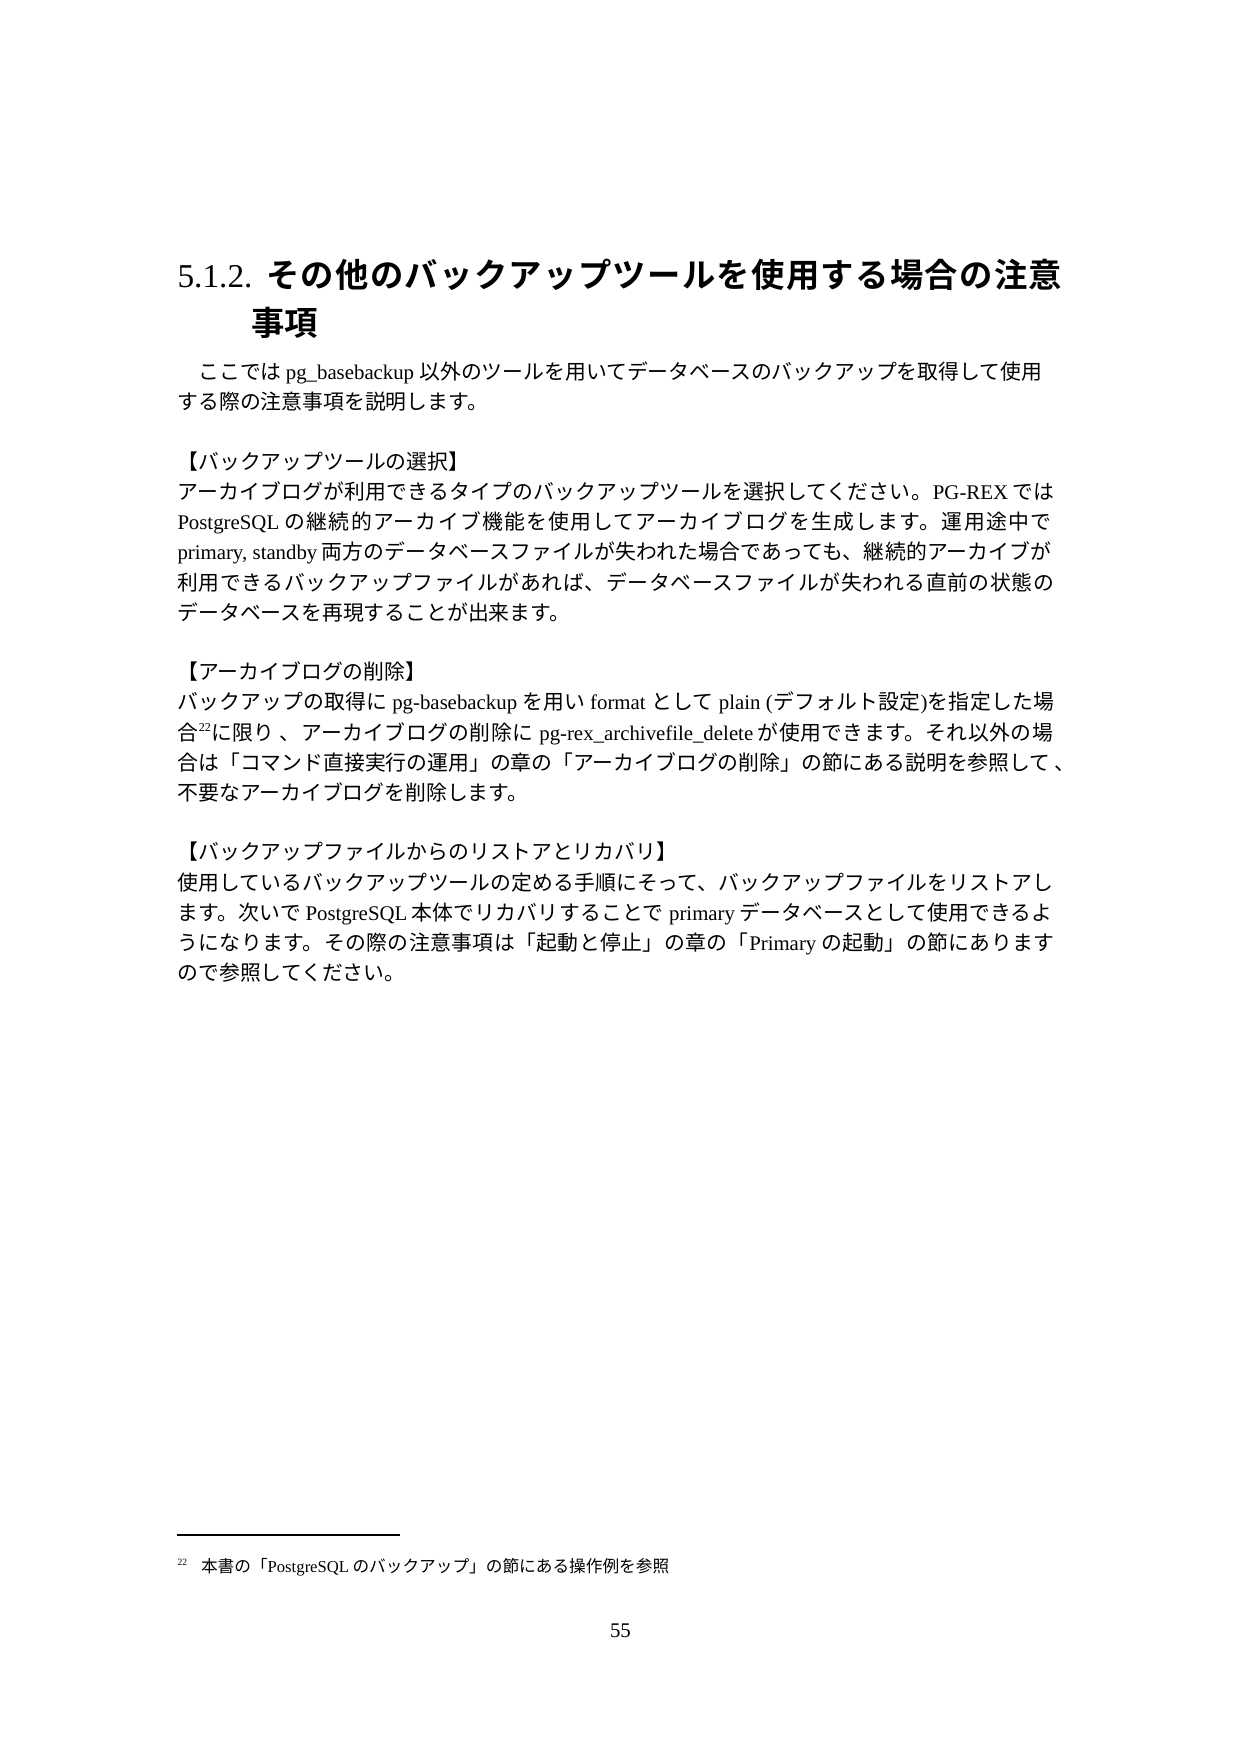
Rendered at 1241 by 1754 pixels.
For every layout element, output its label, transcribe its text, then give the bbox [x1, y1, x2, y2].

text 【バックアップファイルからのリストアとリカバリ】 [177, 836, 1054, 866]
text 使用しているバックアップツールの定める手順にそって、バックアップファイルをリストアします。次いでPostgreSQL本体でリカバリすることでprimaryデータベースとして使用できるようになります。その際の注意事項は「起動と停止」の章の「Primaryの起動」の節にありますので参照してください。 [177, 866, 1054, 987]
subtitle その他のバックアップツールを使用する場合の注意事項 [177, 248, 1063, 345]
text 【バックアップツールの選択】 [177, 445, 1054, 475]
text ここではpg_basebackup 以外のツールを用いてデータベースのバックアップを取得して使用する際の注意事項を説明します。 [177, 355, 1054, 416]
text 【アーカイブログの削除】 [177, 655, 1054, 686]
text バックアップの取得にpg-basebackup を用いformat として plain (デフォルト設定)を指定した場合に限り 、アーカイブログの削除にpg-rex_archivefile_deleteが使用できます。それ以外の場合は「コマンド直接実行の運用」の章の「アーカイブログの削除」の節にある説明を参照して、不要なアーカイブログを削除します。 [177, 686, 1054, 806]
text アーカイブログが利用できるタイプのバックアップツールを選択してください。PG-REXではPostgreSQLの継続的アーカイブ機能を使用してアーカイブログを生成します。運用途中でprimary, standby両方のデータベースファイルが失われた場合であっても、継続的アーカイブが利用できるバックアップファイルがあれば、データベースファイルが失われる直前の状態のデータベースを再現することが出来ます。 [177, 475, 1054, 626]
